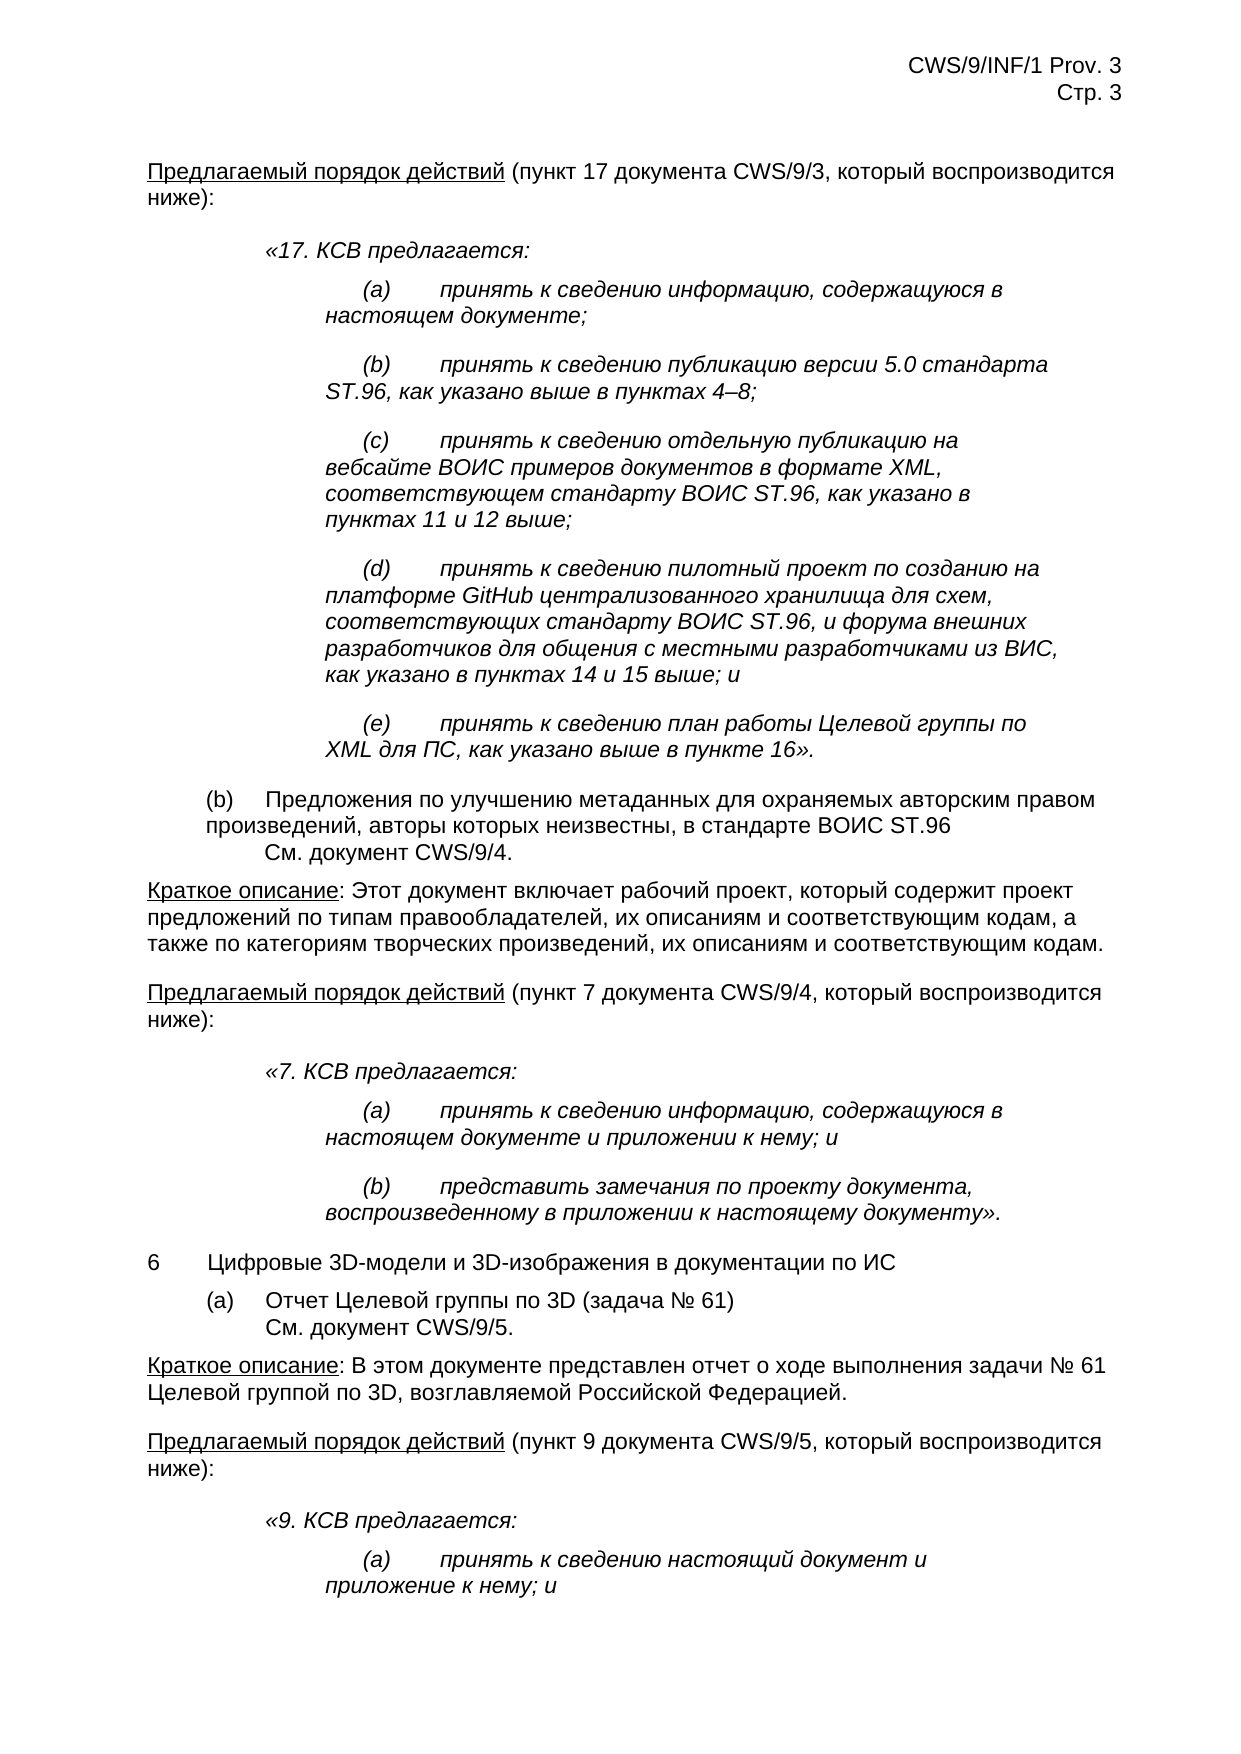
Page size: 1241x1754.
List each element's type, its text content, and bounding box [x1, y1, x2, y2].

text Краткое описание: В этом документе представлен отчет о ходе выполнения задачи № 61 Целевой группой по 3D, возглавляемой Российской Федерацией. [147, 1352, 1122, 1405]
list Предложения по улучшению метаданных для охраняемых авторским правом произведений, авторы которых неизвестны, в стандарте ВОИС ST.96 [206, 786, 1122, 838]
list Отчет Целевой группы по 3D (задача № 61) См. документ CWS/9/5. [206, 1287, 1122, 1340]
text Предлагаемый порядок действий (пункт 7 документа CWS/9/4, который воспроизводится ниже): [147, 979, 1122, 1032]
text Предлагаемый порядок действий (пункт 17 документа CWS/9/3, который воспроизводится ниже): [147, 158, 1122, 211]
list принять к сведению публикацию версии 5.0 стандарта ST.96, как указано выше в пунктах 4–8; [325, 351, 1064, 404]
text Цифровые 3D-модели и 3D-изображения в документации по ИС [147, 1248, 1122, 1275]
list принять к сведению информацию, содержащуюся в настоящем документе и приложении к нему; и [325, 1097, 1064, 1150]
text «7. КСВ предлагается: [265, 1058, 1122, 1085]
list принять к сведению пилотный проект по созданию на платформе GitHub централизованного хранилища для схем, соответствующих стандарту ВОИС ST.96, и форума внешних разработчиков для общения с местными разработчиками из ВИС, как указано в пунктах 14 и 15 выше; и [325, 555, 1064, 687]
list принять к сведению настоящий документ и приложение к нему; и [325, 1546, 1064, 1599]
list принять к сведению информацию, содержащуюся в настоящем документе; [325, 276, 1064, 328]
text «17. КСВ предлагается: [265, 237, 1122, 263]
text См. документ CWS/9/4. [206, 838, 1122, 865]
list представить замечания по проекту документа, воспроизведенному в приложении к настоящему документу». [325, 1173, 1064, 1226]
text Краткое описание: Этот документ включает рабочий проект, который содержит проект предложений по типам правообладателей, их описаниям и соответствующим кодам, а также по категориям творческих произведений, их описаниям и соответствующим кодам. [147, 877, 1122, 956]
list принять к сведению отдельную публикацию на вебсайте ВОИС примеров документов в формате XML, соответствующем стандарту ВОИС ST.96, как указано в пунктах 11 и 12 выше; [325, 427, 1064, 532]
text «9. КСВ предлагается: [265, 1507, 1122, 1533]
text Предлагаемый порядок действий (пункт 9 документа CWS/9/5, который воспроизводится ниже): [147, 1428, 1122, 1481]
list принять к сведению план работы Целевой группы по XML для ПС, как указано выше в пункте 16». [325, 710, 1064, 763]
